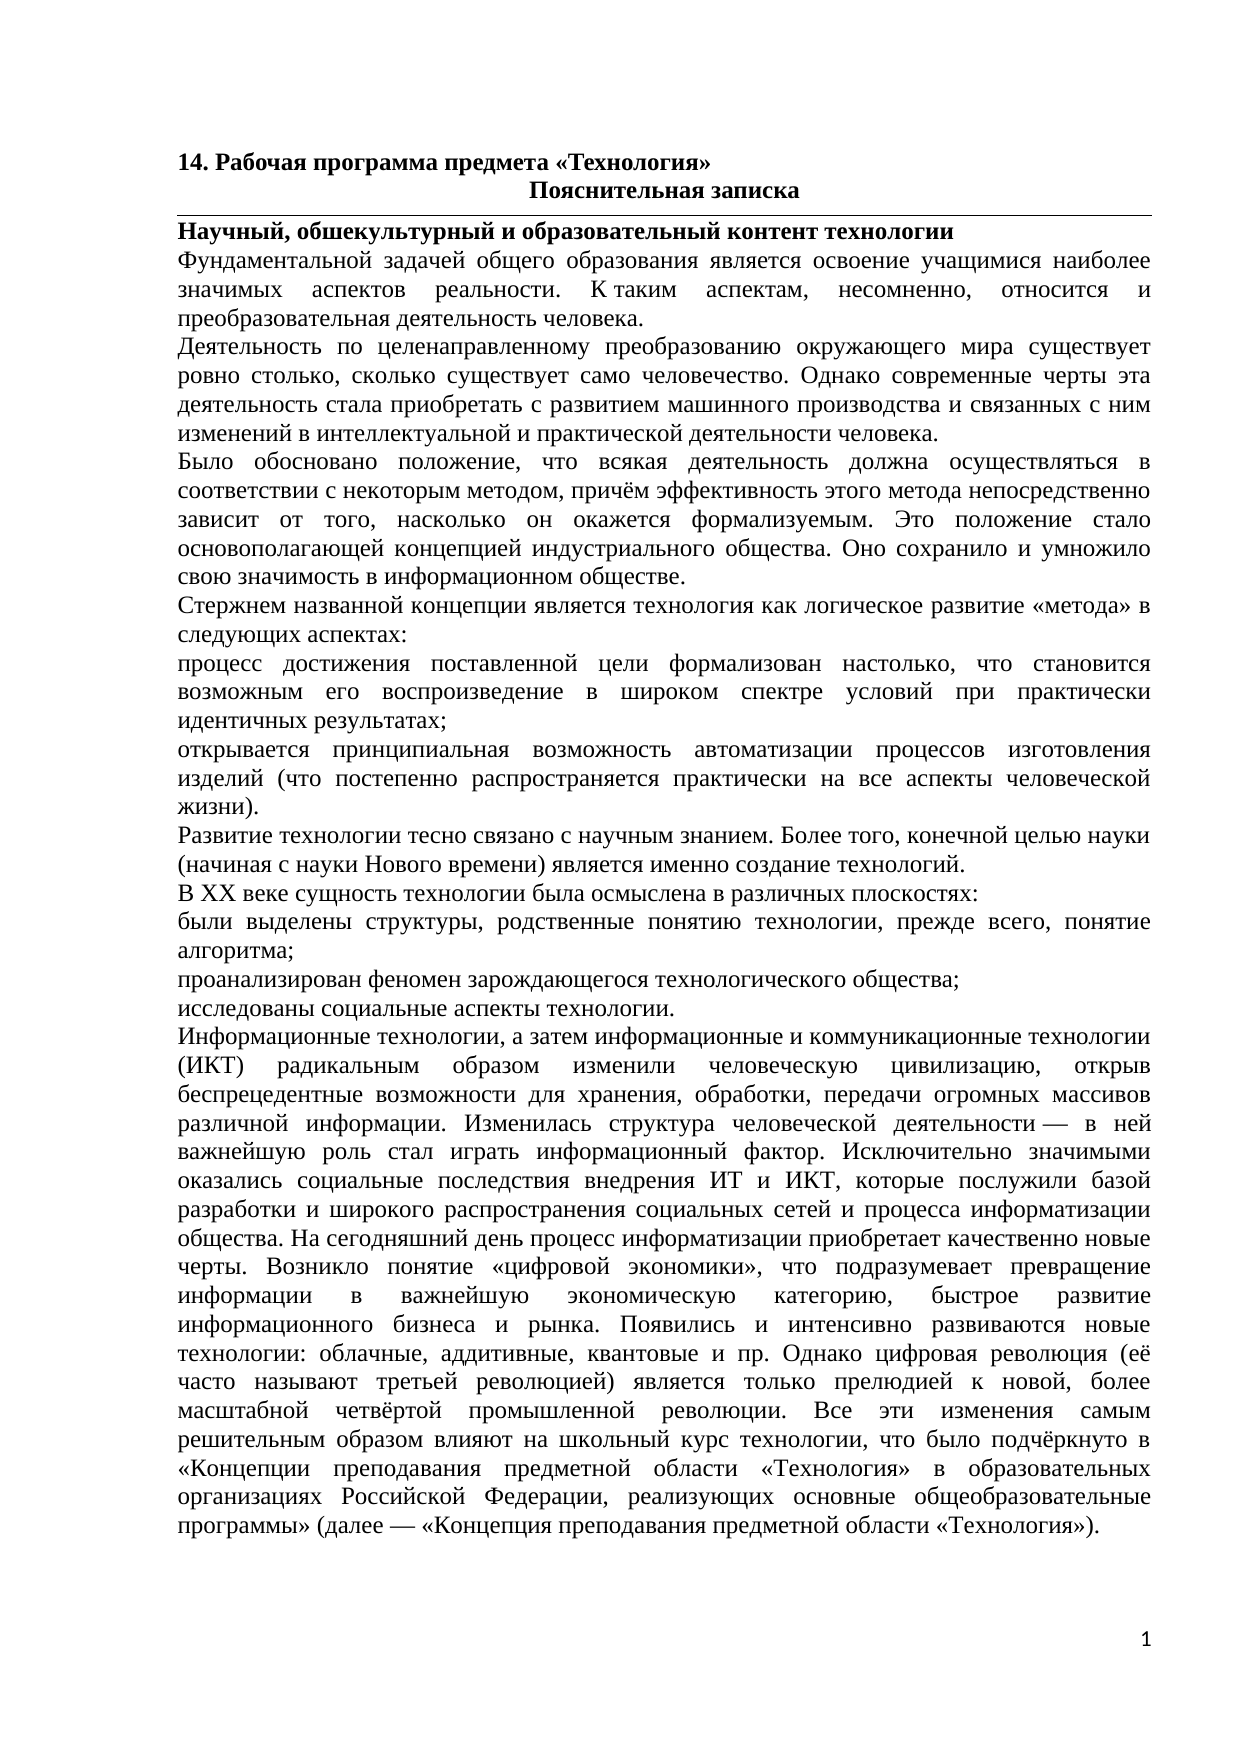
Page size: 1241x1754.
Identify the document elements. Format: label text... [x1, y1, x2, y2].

text Фундаментальной задачей общего образования является освоение учащимися наиболее значимых аспектов реальности. К таким аспектам, несомненно, относится и преобразовательная деятельность человека. [177, 245, 1152, 331]
text были выделены структуры, родственные понятию технологии, прежде всего, понятие алгоритма; [177, 906, 1152, 964]
text В ХХ веке сущность технологии была осмыслена в различных плоскостях: [177, 878, 1152, 906]
text Деятельность по целенаправленному преобразованию окружающего мира существует ровно столько, сколько существует само человечество. Однако современные черты эта деятельность стала приобретать с развитием машинного производства и связанных с ним изменений в интеллектуальной и практической деятельности человека. [177, 331, 1152, 446]
text исследованы социальные аспекты технологии. [177, 993, 1152, 1021]
text Пояснительная записка [177, 176, 1152, 215]
text открывается принципиальная возможность автоматизации процессов изготовления изделий (что постепенно распространяется практически на все аспекты человеческой жизни). [177, 734, 1152, 820]
text процесс достижения поставленной цели формализован настолько, что становится возможным его воспроизведение в широком спектре условий при практически идентичных результатах; [177, 648, 1152, 734]
text Научный, обшекультурный и образовательный контент технологии [177, 216, 1152, 245]
text 14. Рабочая программа предмета «Технология» [177, 147, 1152, 176]
text Развитие технологии тесно связано с научным знанием. Более того, конечной целью науки (начиная с науки Нового времени) является именно создание технологий. [177, 820, 1152, 878]
text проанализирован феномен зарождающегося технологического общества; [177, 964, 1152, 993]
text Стержнем названной концепции является технология как логическое развитие «метода» в следующих аспектах: [177, 590, 1152, 648]
text Информационные технологии, а затем информационные и коммуникационные технологии (ИКТ) радикальным образом изменили человеческую цивилизацию, открыв беспрецедентные возможности для хранения, обработки, передачи огромных массивов различной информации. Изменилась структура человеческой деятельности — в ней важнейшую роль стал играть информационный фактор. Исключительно значимыми оказались социальные последствия внедрения ИТ и ИКТ, которые послужили базой разработки и широкого распространения социальных сетей и процесса информатизации общества. На сегодняшний день процесс информатизации приобретает качественно новые черты. Возникло понятие «цифровой экономики», что подразумевает превращение информации в важнейшую экономическую категорию, быстрое развитие информационного бизнеса и рынка. Появились и интенсивно развиваются новые технологии: облачные, аддитивные, квантовые и пр. Однако цифровая революция (её часто называют третьей революцией) является только прелюдией к новой, более масштабной четвёртой промышленной революции. Все эти изменения самым решительным образом влияют на школьный курс технологии, что было подчёркнуто в «Концепции преподавания предметной области «Технология» в образовательных организациях Российской Федерации, реализующих основные общеобразовательные программы» (далее — «Концепция преподавания предметной области «Технология»). [177, 1021, 1152, 1539]
text Было обосновано положение, что всякая деятельность должна осуществляться в соответствии с некоторым методом, причём эффективность этого метода непосредственно зависит от того, насколько он окажется формализуемым. Это положение стало основополагающей концепцией индустриального общества. Оно сохранило и умножило свою значимость в информационном обществе. [177, 446, 1152, 590]
